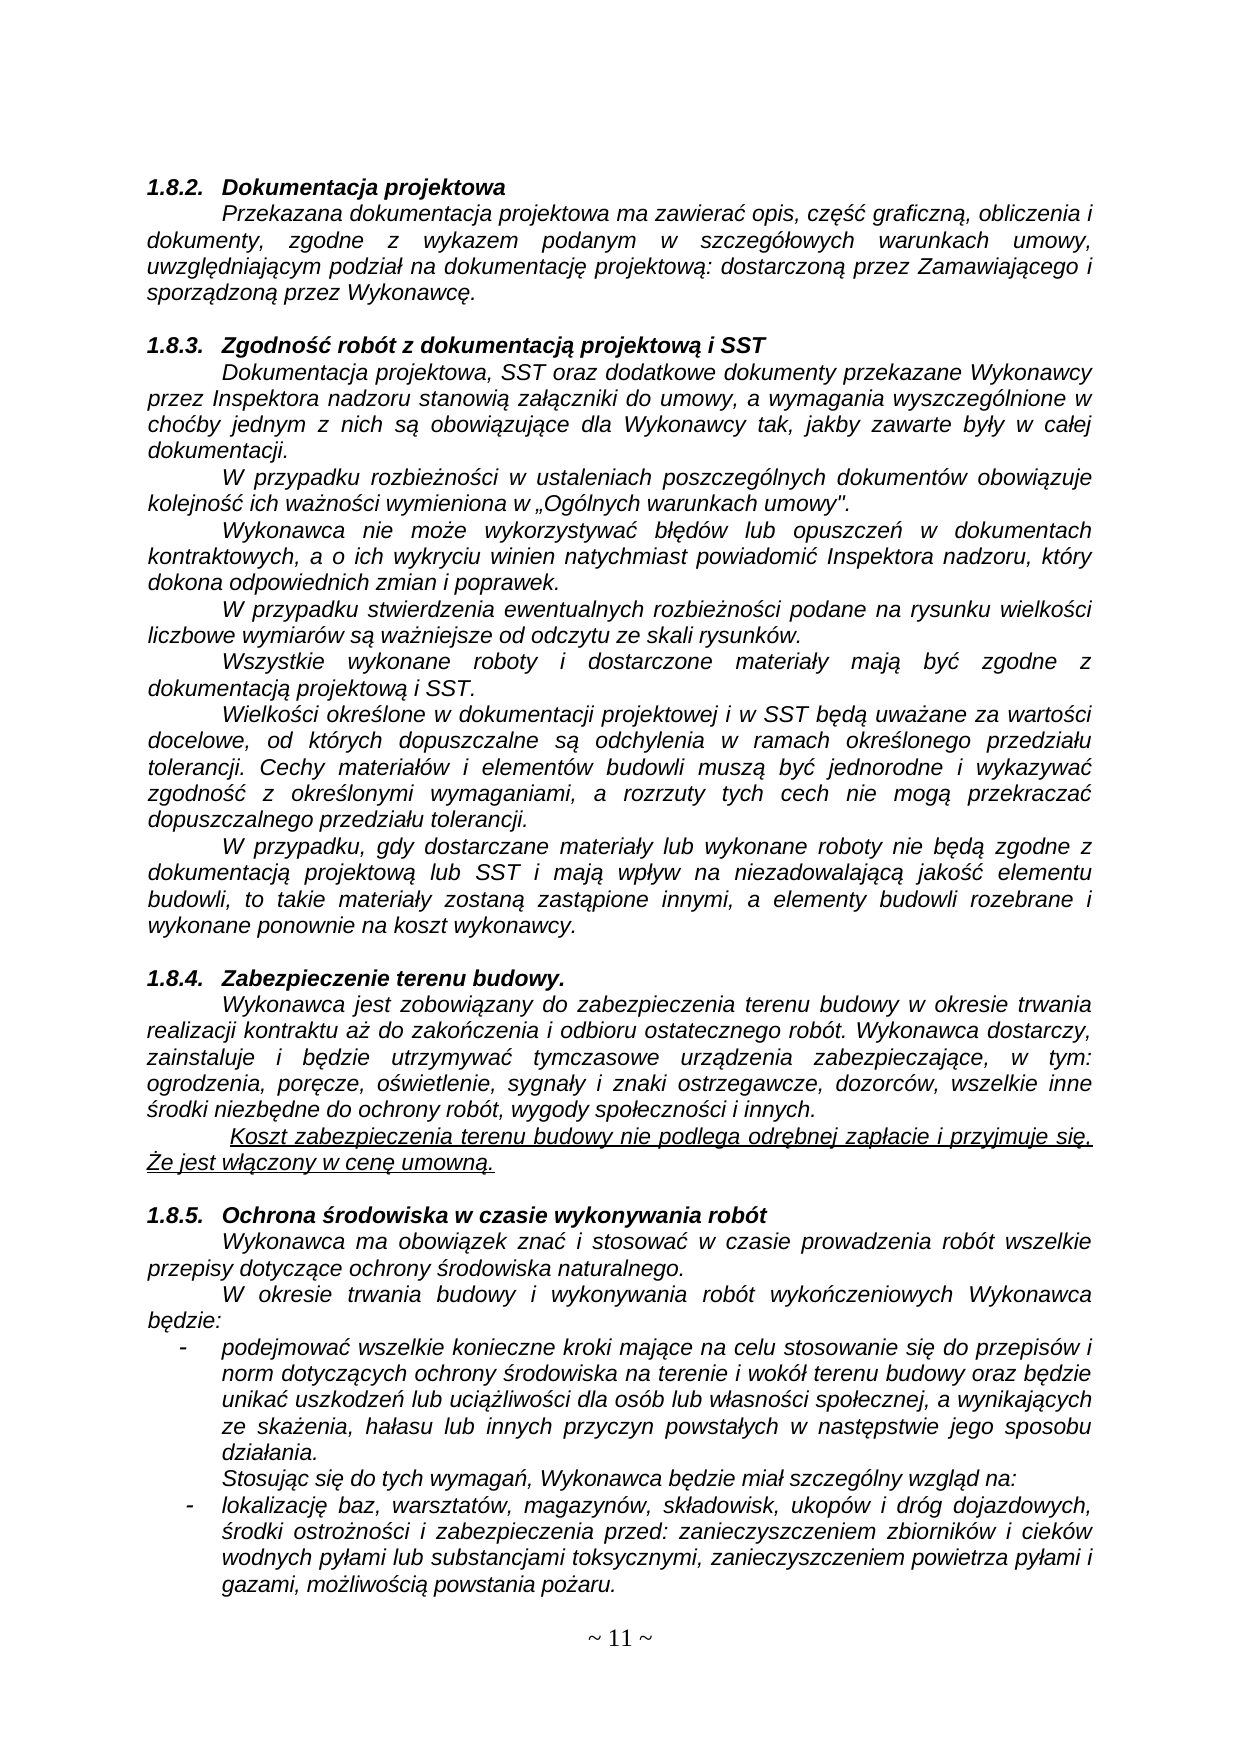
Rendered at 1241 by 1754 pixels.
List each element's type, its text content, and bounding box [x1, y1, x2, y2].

list podejmować wszelkie konieczne kroki mające na celu stosowanie się do przepisów i norm dotyczących ochrony środowiska na terenie i wokół terenu budowy oraz będzie unikać uszkodzeń lub uciążliwości dla osób lub własności społecznej, a wynikających ze skażenia, hałasu lub innych przyczyn powstałych w następstwie jego sposobu działania. [177, 1333, 1093, 1465]
list Zgodność robót z dokumentacją projektową i SST [147, 332, 1093, 358]
list lokalizację baz, warsztatów, magazynów, składowisk, ukopów i dróg dojazdowych, środki ostrożności i zabezpieczenia przed: zanieczyszczeniem zbiorników i cieków wodnych pyłami lub substancjami toksycznymi, zanieczyszczeniem powietrza pyłami i gazami, możliwością powstania pożaru. [184, 1492, 1093, 1597]
text W przypadku stwierdzenia ewentualnych rozbieżności podane na rysunku wielkości liczbowe wymiarów są ważniejsze od odczytu ze skali rysunków. [148, 596, 1093, 648]
text Koszt zabezpieczenia terenu budowy nie podlega odrębnej zapłacie i przyjmuje się, Że jest włączony w cenę umowną. [147, 1123, 1093, 1175]
text Stosując się do tych wymagań, Wykonawca będzie miał szczególny wzgląd na: [148, 1465, 1093, 1492]
text Wielkości określone w dokumentacji projektowej i w SST będą uważane za wartości docelowe, od których dopuszczalne są odchylenia w ramach określonego przedziału tolerancji. Cechy materiałów i elementów budowli muszą być jednorodne i wykazywać zgodność z określonymi wymaganiami, a rozrzuty tych cech nie mogą przekraczać dopuszczalnego przedziału tolerancji. [148, 701, 1093, 833]
list Zabezpieczenie terenu budowy. [147, 964, 1093, 991]
text W przypadku, gdy dostarczane materiały lub wykonane roboty nie będą zgodne z dokumentacją projektową lub SST i mają wpływ na niezadowalającą jakość elementu budowli, to takie materiały zostaną zastąpione innymi, a elementy budowli rozebrane i wykonane ponownie na koszt wykonawcy. [148, 833, 1093, 938]
list Dokumentacja projektowa [147, 174, 1093, 200]
text W okresie trwania budowy i wykonywania robót wykończeniowych Wykonawca będzie: [148, 1281, 1093, 1333]
text Przekazana dokumentacja projektowa ma zawierać opis, część graficzną, obliczenia i dokumenty, zgodne z wykazem podanym w szczegółowych warunkach umowy, uwzględniającym podział na dokumentację projektową: dostarczoną przez Zamawiającego i sporządzoną przez Wykonawcę. [147, 200, 1093, 306]
list Ochrona środowiska w czasie wykonywania robót [147, 1202, 1093, 1228]
text Wszystkie wykonane roboty i dostarczone materiały mają być zgodne z dokumentacją projektową i SST. [148, 648, 1093, 701]
text Wykonawca jest zobowiązany do zabezpieczenia terenu budowy w okresie trwania realizacji kontraktu aż do zakończenia i odbioru ostatecznego robót. Wykonawca dostarczy, zainstaluje i będzie utrzymywać tymczasowe urządzenia zabezpieczające, w tym: ogrodzenia, poręcze, oświetlenie, sygnały i znaki ostrzegawcze, dozorców, wszelkie inne środki niezbędne do ochrony robót, wygody społeczności i innych. [147, 991, 1093, 1123]
text Wykonawca nie może wykorzystywać błędów lub opuszczeń w dokumentach kontraktowych, a o ich wykryciu winien natychmiast powiadomić Inspektora nadzoru, który dokona odpowiednich zmian i poprawek. [148, 517, 1093, 596]
text Wykonawca ma obowiązek znać i stosować w czasie prowadzenia robót wszelkie przepisy dotyczące ochrony środowiska naturalnego. [148, 1228, 1093, 1281]
text Dokumentacja projektowa, SST oraz dodatkowe dokumenty przekazane Wykonawcy przez Inspektora nadzoru stanowią załączniki do umowy, a wymagania wyszczególnione w choćby jednym z nich są obowiązujące dla Wykonawcy tak, jakby zawarte były w całej dokumentacji. [148, 358, 1093, 464]
text W przypadku rozbieżności w ustaleniach poszczególnych dokumentów obowiązuje kolejność ich ważności wymieniona w „Ogólnych warunkach umowy". [148, 464, 1093, 517]
